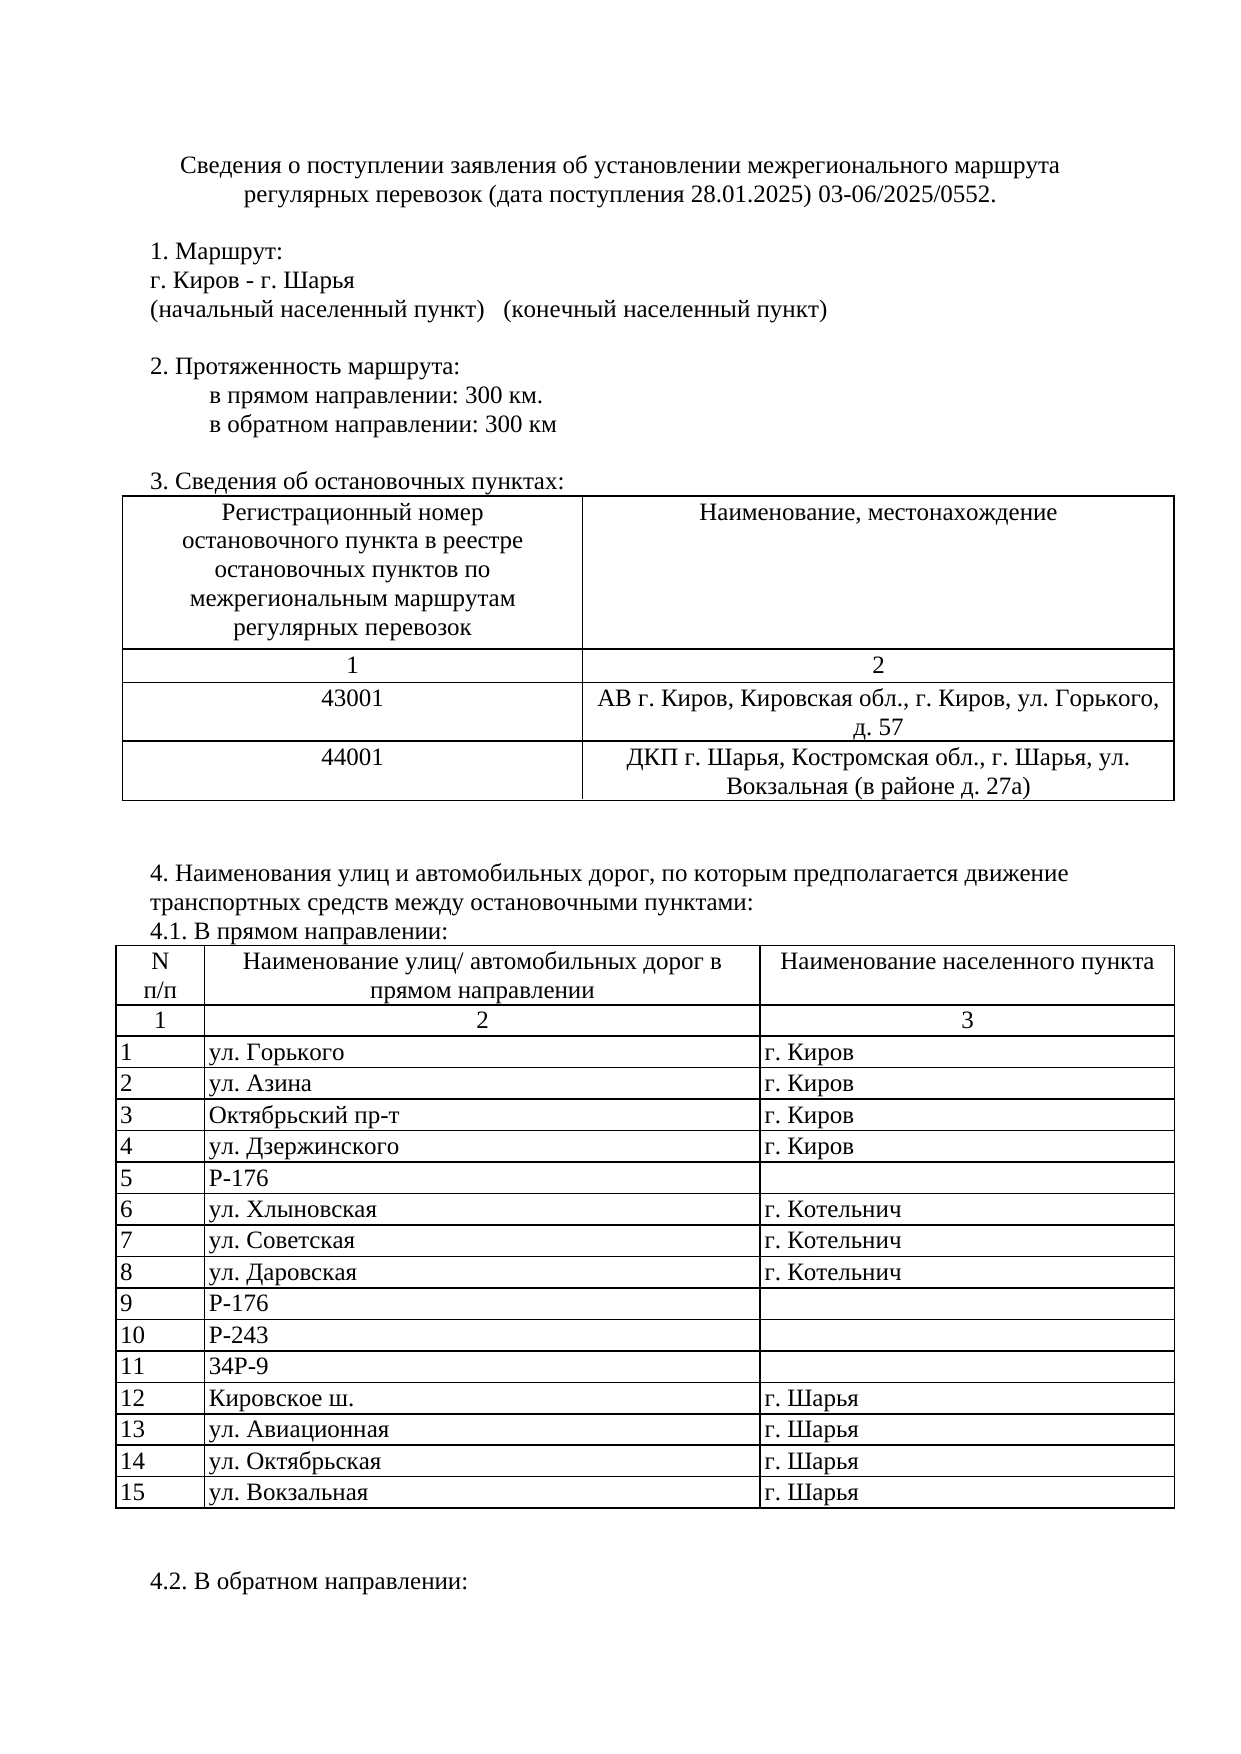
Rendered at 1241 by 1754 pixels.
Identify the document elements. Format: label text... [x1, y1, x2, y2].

table_cell г. Киров [761, 1131, 1174, 1161]
text 2. Протяженность маршрута: [150, 351, 1090, 380]
table_cell 12 [117, 1383, 204, 1413]
table_cell 15 [117, 1477, 204, 1507]
table_header Наименование улиц/ автомобильных дорог в прямом направлении [205, 946, 759, 1004]
text 1. Маршрут: [150, 236, 1090, 265]
table_cell 2 [117, 1068, 204, 1098]
table_header Наименование, местонахождение [583, 497, 1173, 648]
table_cell г. Киров [761, 1068, 1174, 1098]
table_cell Р-176 [205, 1163, 759, 1193]
table_cell г. Киров [761, 1037, 1174, 1067]
table_cell Р-243 [205, 1320, 759, 1350]
table_cell 3 [117, 1100, 204, 1130]
table_cell 4 [117, 1131, 204, 1161]
table_cell г. Киров [761, 1100, 1174, 1130]
table_cell 13 [117, 1415, 204, 1444]
table_cell ул. Даровская [205, 1257, 759, 1287]
table_cell 14 [117, 1446, 204, 1476]
text в обратном направлении: 300 км [150, 409, 1090, 437]
table_cell 44001 [123, 742, 582, 799]
table_cell ул. Авиационная [205, 1415, 759, 1444]
table_cell 7 [117, 1226, 204, 1256]
table_cell Кировское ш. [205, 1383, 759, 1413]
table_header N п/п [117, 946, 204, 1004]
table_cell 1 [123, 650, 582, 681]
table_cell г. Шарья [761, 1415, 1174, 1444]
table_cell Октябрьский пр-т [205, 1100, 759, 1130]
text Сведения о поступлении заявления об установлении межрегионального маршрута регулярных перевозок (дата поступления 28.01.2025) 03-06/2025/0552. [150, 150, 1090, 207]
text 4.2. В обратном направлении: [150, 1566, 1090, 1595]
text 3. Сведения об остановочных пунктах: [150, 466, 1090, 495]
table_cell ул. Вокзальная [205, 1477, 759, 1507]
text (начальный населенный пункт) (конечный населенный пункт) [150, 294, 1090, 322]
table_cell ул. Советская [205, 1226, 759, 1256]
table_cell [761, 1163, 1174, 1193]
table_cell Р-176 [205, 1289, 759, 1318]
text 4.1. В прямом направлении: [150, 916, 1090, 945]
table_cell ДКП г. Шарья, Костромская обл., г. Шарья, ул. Вокзальная (в районе д. 27а) [583, 742, 1173, 799]
table_cell АВ г. Киров, Кировская обл., г. Киров, ул. Горького, д. 57 [583, 683, 1173, 740]
text г. Киров - г. Шарья [150, 265, 1090, 294]
table_cell 1 [117, 1037, 204, 1067]
text 4. Наименования улиц и автомобильных дорог, по которым предполагается движение транспортных средств между остановочными пунктами: [150, 858, 1090, 916]
table_cell 9 [117, 1289, 204, 1318]
table_cell г. Котельнич [761, 1194, 1174, 1224]
table_cell г. Шарья [761, 1383, 1174, 1413]
table_cell [761, 1352, 1174, 1381]
table_cell ул. Азина [205, 1068, 759, 1098]
table_cell 10 [117, 1320, 204, 1350]
text в прямом направлении: 300 км. [150, 380, 1090, 409]
table_cell 3 [761, 1006, 1174, 1035]
table_cell г. Котельнич [761, 1226, 1174, 1256]
table_cell г. Котельнич [761, 1257, 1174, 1287]
table_cell ул. Дзержинского [205, 1131, 759, 1161]
table_cell г. Шарья [761, 1477, 1174, 1507]
table_cell 5 [117, 1163, 204, 1193]
table_cell [761, 1320, 1174, 1350]
table_cell 1 [117, 1006, 204, 1035]
table_cell ул. Октябрьская [205, 1446, 759, 1476]
table_cell 2 [583, 650, 1173, 681]
table_header Регистрационный номер остановочного пункта в реестре остановочных пунктов по межрегиональным маршрутам регулярных перевозок [123, 497, 582, 648]
table_cell ул. Горького [205, 1037, 759, 1067]
table_cell г. Шарья [761, 1446, 1174, 1476]
table_cell 34Р-9 [205, 1352, 759, 1381]
table_cell 43001 [123, 683, 582, 740]
table_cell 2 [205, 1006, 759, 1035]
table_cell [761, 1289, 1174, 1318]
table_header Наименование населенного пункта [761, 946, 1174, 1004]
table_cell 11 [117, 1352, 204, 1381]
table_cell 6 [117, 1194, 204, 1224]
table_cell ул. Хлыновская [205, 1194, 759, 1224]
table_cell 8 [117, 1257, 204, 1287]
